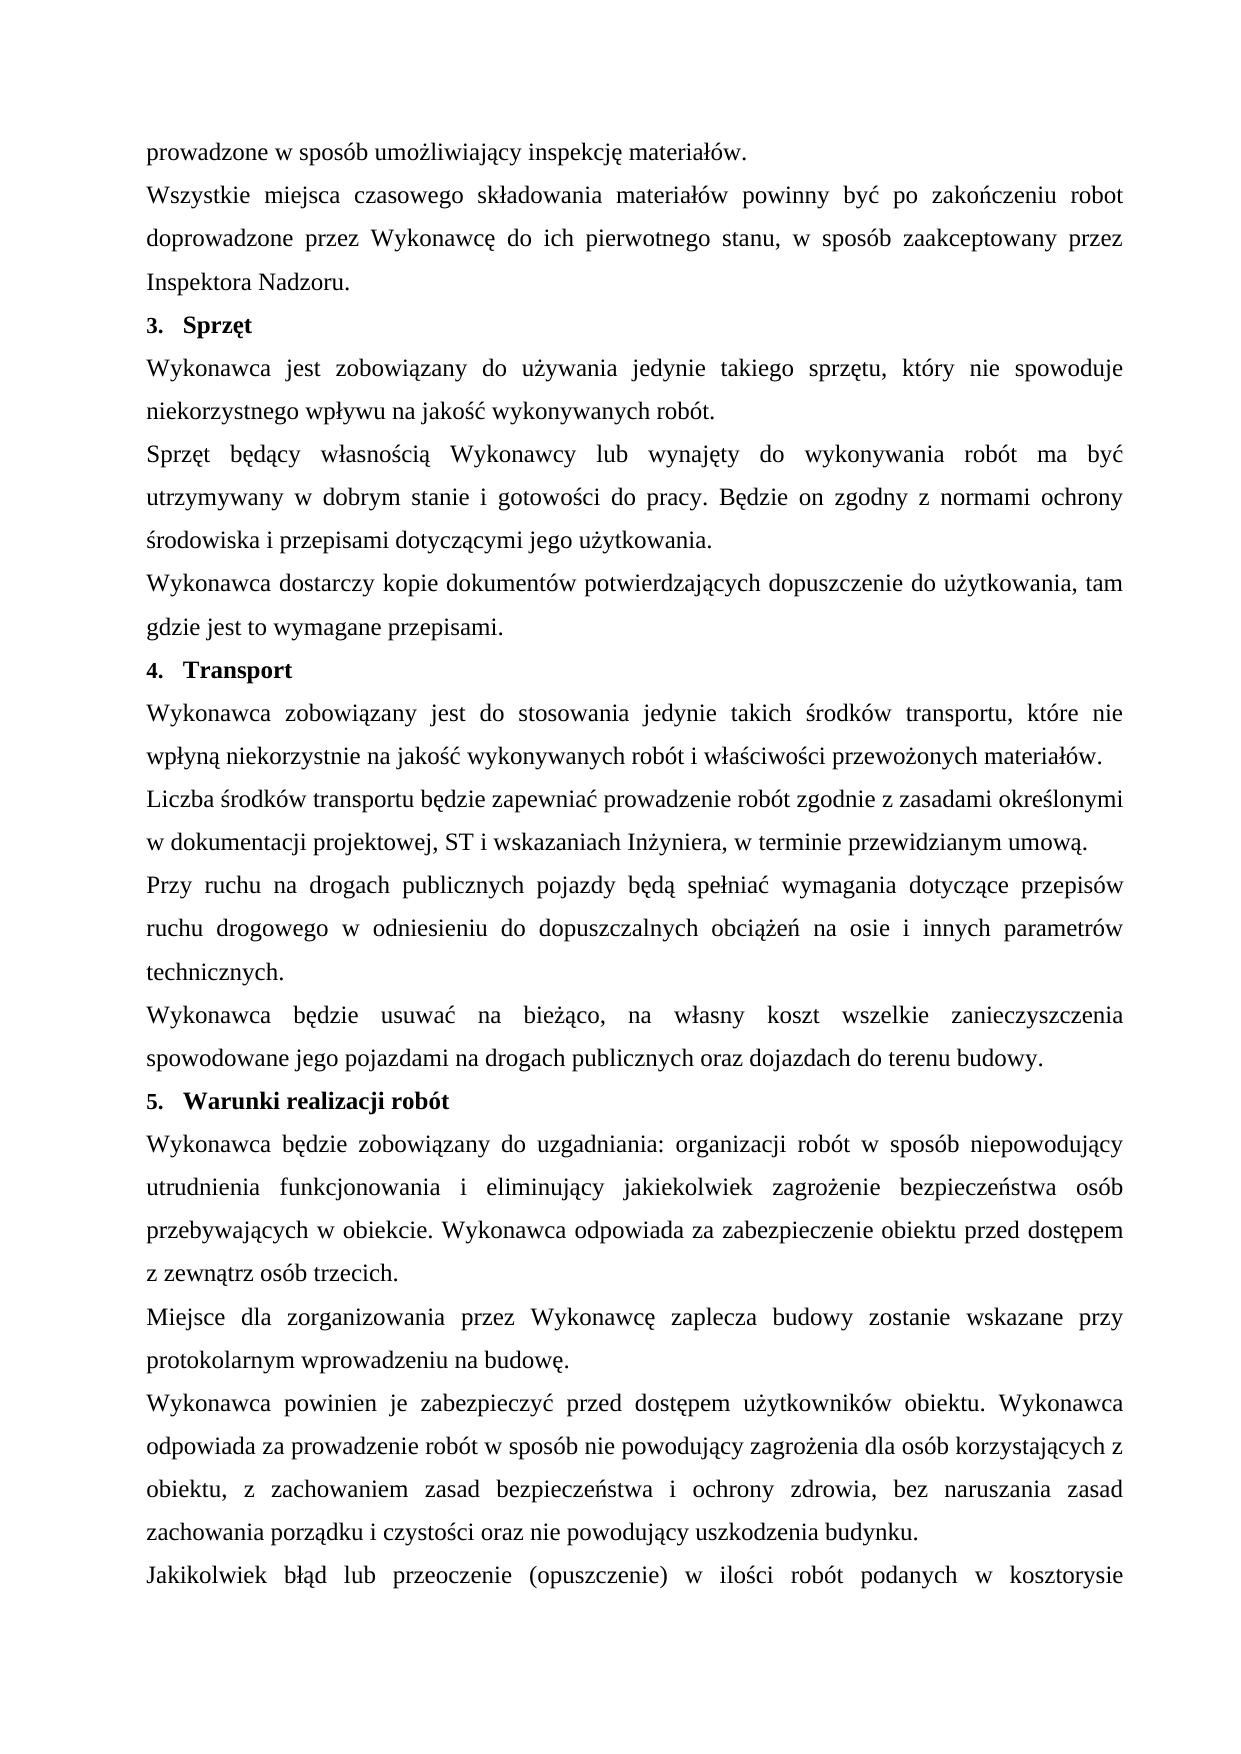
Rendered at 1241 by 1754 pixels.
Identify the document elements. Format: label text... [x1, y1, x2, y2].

text Liczba środków transportu będzie zapewniać prowadzenie robót zgodnie z zasadami określonymi w dokumentacji projektowej, ST i wskazaniach Inżyniera, w terminie przewidzianym umową. [146, 784, 1124, 856]
text Sprzęt będący własnością Wykonawcy lub wynajęty do wykonywania robót ma być utrzymywany w dobrym stanie i gotowości do pracy. Będzie on zgodny z normami ochrony środowiska i przepisami dotyczącymi jego użytkowania. [146, 439, 1124, 554]
list Warunki realizacji robót [127, 1086, 1124, 1115]
text Wykonawca zobowiązany jest do stosowania jedynie takich środków transportu, które nie wpłyną niekorzystnie na jakość wykonywanych robót i właściwości przewożonych materiałów. [146, 698, 1124, 770]
list Transport [127, 655, 1124, 683]
text Wszystkie miejsca czasowego składowania materiałów powinny być po zakończeniu robot doprowadzone przez Wykonawcę do ich pierwotnego stanu, w sposób zaakceptowany przez Inspektora Nadzoru. [146, 180, 1124, 295]
text Wykonawca będzie usuwać na bieżąco, na własny koszt wszelkie zanieczyszczenia spowodowane jego pojazdami na drogach publicznych oraz dojazdach do terenu budowy. [146, 1000, 1124, 1072]
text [146, 137, 1124, 166]
text Wykonawca będzie zobowiązany do uzgadniania: organizacji robót w sposób niepowodujący utrudnienia funkcjonowania i eliminujący jakiekolwiek zagrożenie bezpieczeństwa osób przebywających w obiekcie. Wykonawca odpowiada za zabezpieczenie obiektu przed dostępem z zewnątrz osób trzecich. [146, 1129, 1124, 1287]
text Wykonawca powinien je zabezpieczyć przed dostępem użytkowników obiektu. Wykonawca odpowiada za prowadzenie robót w sposób nie powodujący zagrożenia dla osób korzystających z obiektu, z zachowaniem zasad bezpieczeństwa i ochrony zdrowia, bez naruszania zasad zachowania porządku i czystości oraz nie powodujący uszkodzenia budynku. [146, 1388, 1124, 1546]
text Wykonawca dostarczy kopie dokumentów potwierdzających dopuszczenie do użytkowania, tam gdzie jest to wymagane przepisami. [146, 568, 1124, 640]
list Sprzęt [127, 310, 1124, 338]
text Miejsce dla zorganizowania przez Wykonawcę zaplecza budowy zostanie wskazane przy protokolarnym wprowadzeniu na budowę. [146, 1302, 1124, 1373]
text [146, 1560, 1124, 1589]
text Wykonawca jest zobowiązany do używania jedynie takiego sprzętu, który nie spowoduje niekorzystnego wpływu na jakość wykonywanych robót. [146, 353, 1124, 425]
text Przy ruchu na drogach publicznych pojazdy będą spełniać wymagania dotyczące przepisów ruchu drogowego w odniesieniu do dopuszczalnych obciążeń na osie i innych parametrów technicznych. [146, 870, 1124, 985]
